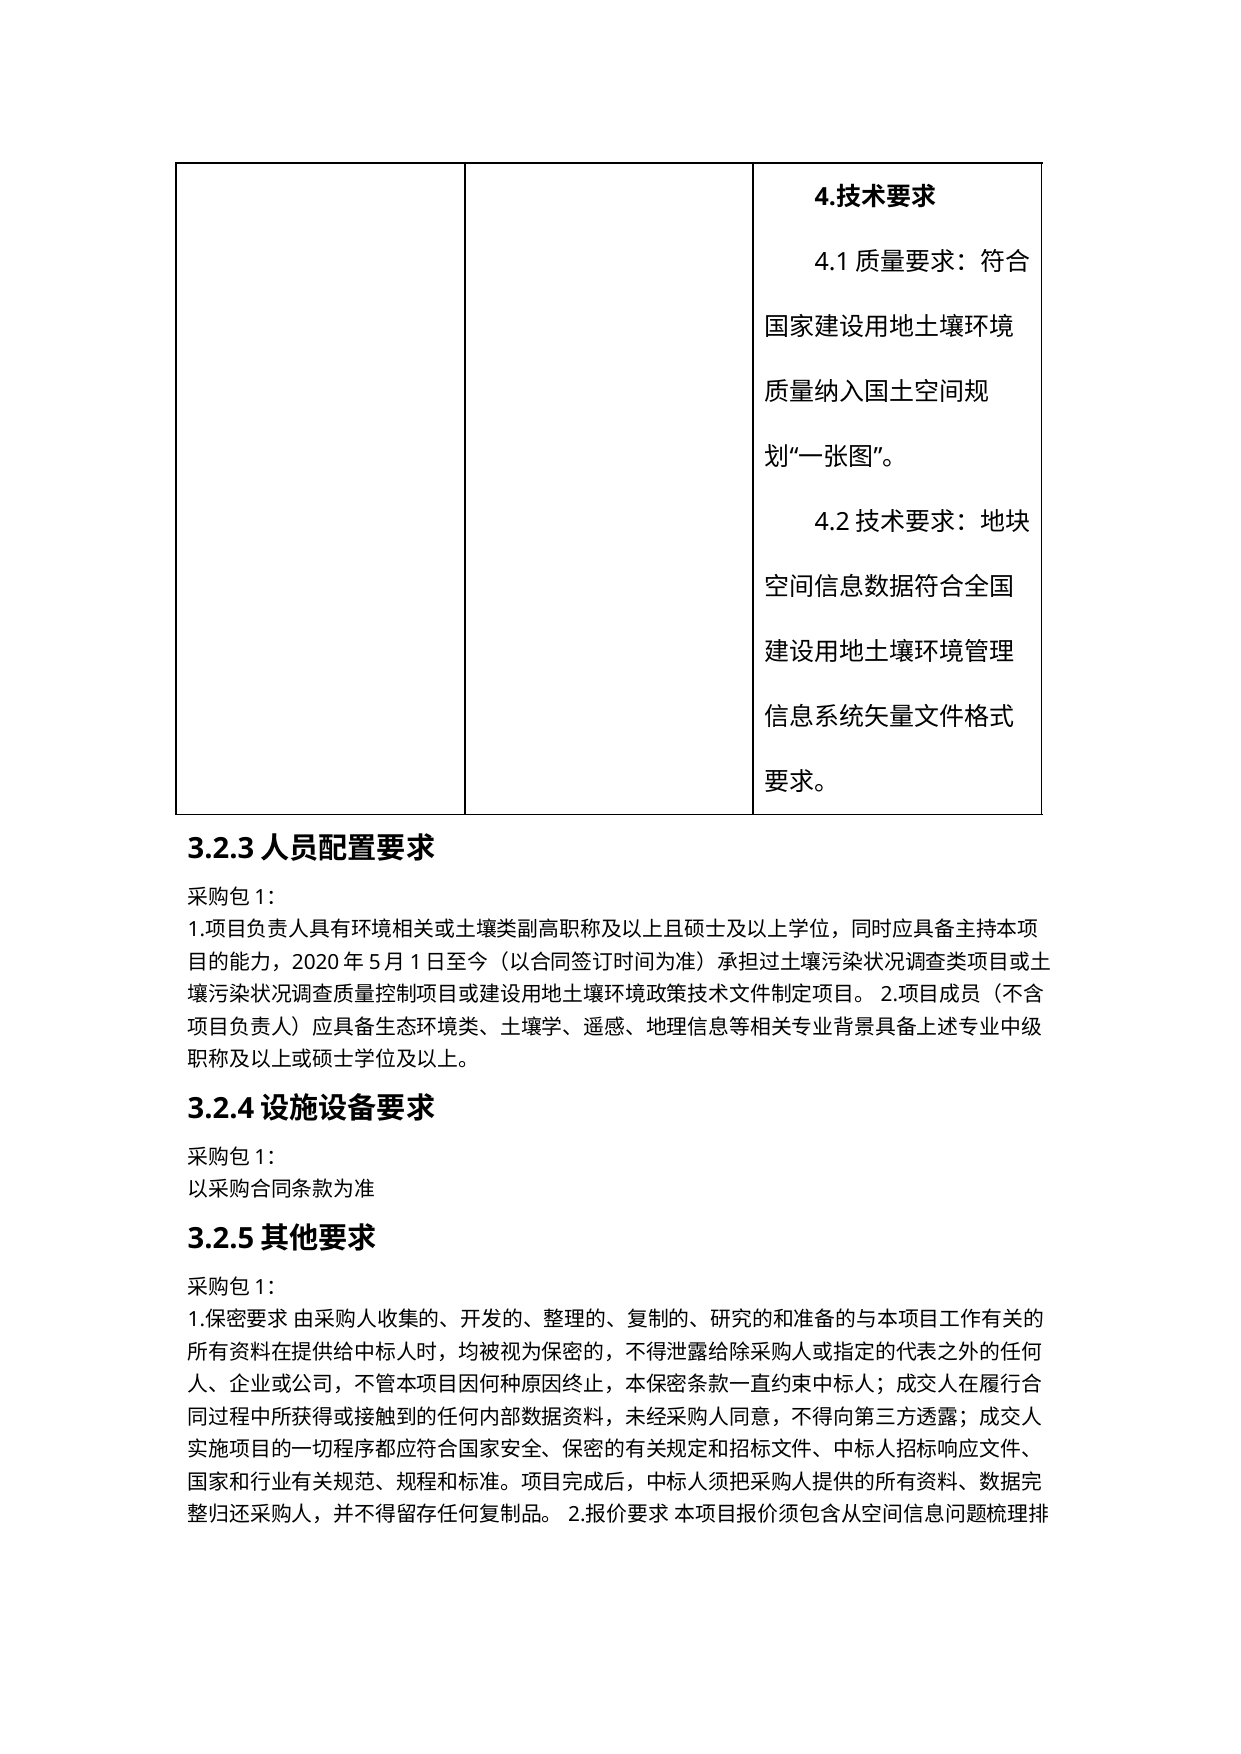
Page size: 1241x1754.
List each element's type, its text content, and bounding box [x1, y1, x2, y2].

text 采购包1： [187, 1140, 1053, 1173]
text 采购包1： [187, 1270, 1053, 1303]
table_cell [466, 164, 752, 813]
text 3.2.4设施设备要求 [187, 1075, 1053, 1140]
text 以采购合同条款为准 [187, 1173, 1053, 1205]
text 采购包1： [187, 880, 1053, 913]
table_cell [754, 164, 1041, 813]
text 1.项目负责人具有环境相关或土壤类副高职称及以上且硕士及以上学位，同时应具备主持本项目的能力，2020年5月1日至今（以合同签订时间为准）承担过土壤污染状况调查类项目或土壤污染状况调查质量控制项目或建设用地土壤环境政策技术文件制定项目。 2.项目成员（不含项目负责人）应具备生态环境类、土壤学、遥感、地理信息等相关专业背景具备上述专业中级职称及以上或硕士学位及以上。 [187, 913, 1053, 1075]
text 3.2.5其他要求 [187, 1205, 1053, 1270]
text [187, 1303, 1053, 1530]
table_cell 1 [177, 164, 464, 813]
text 3.2.3人员配置要求 [187, 815, 1053, 880]
